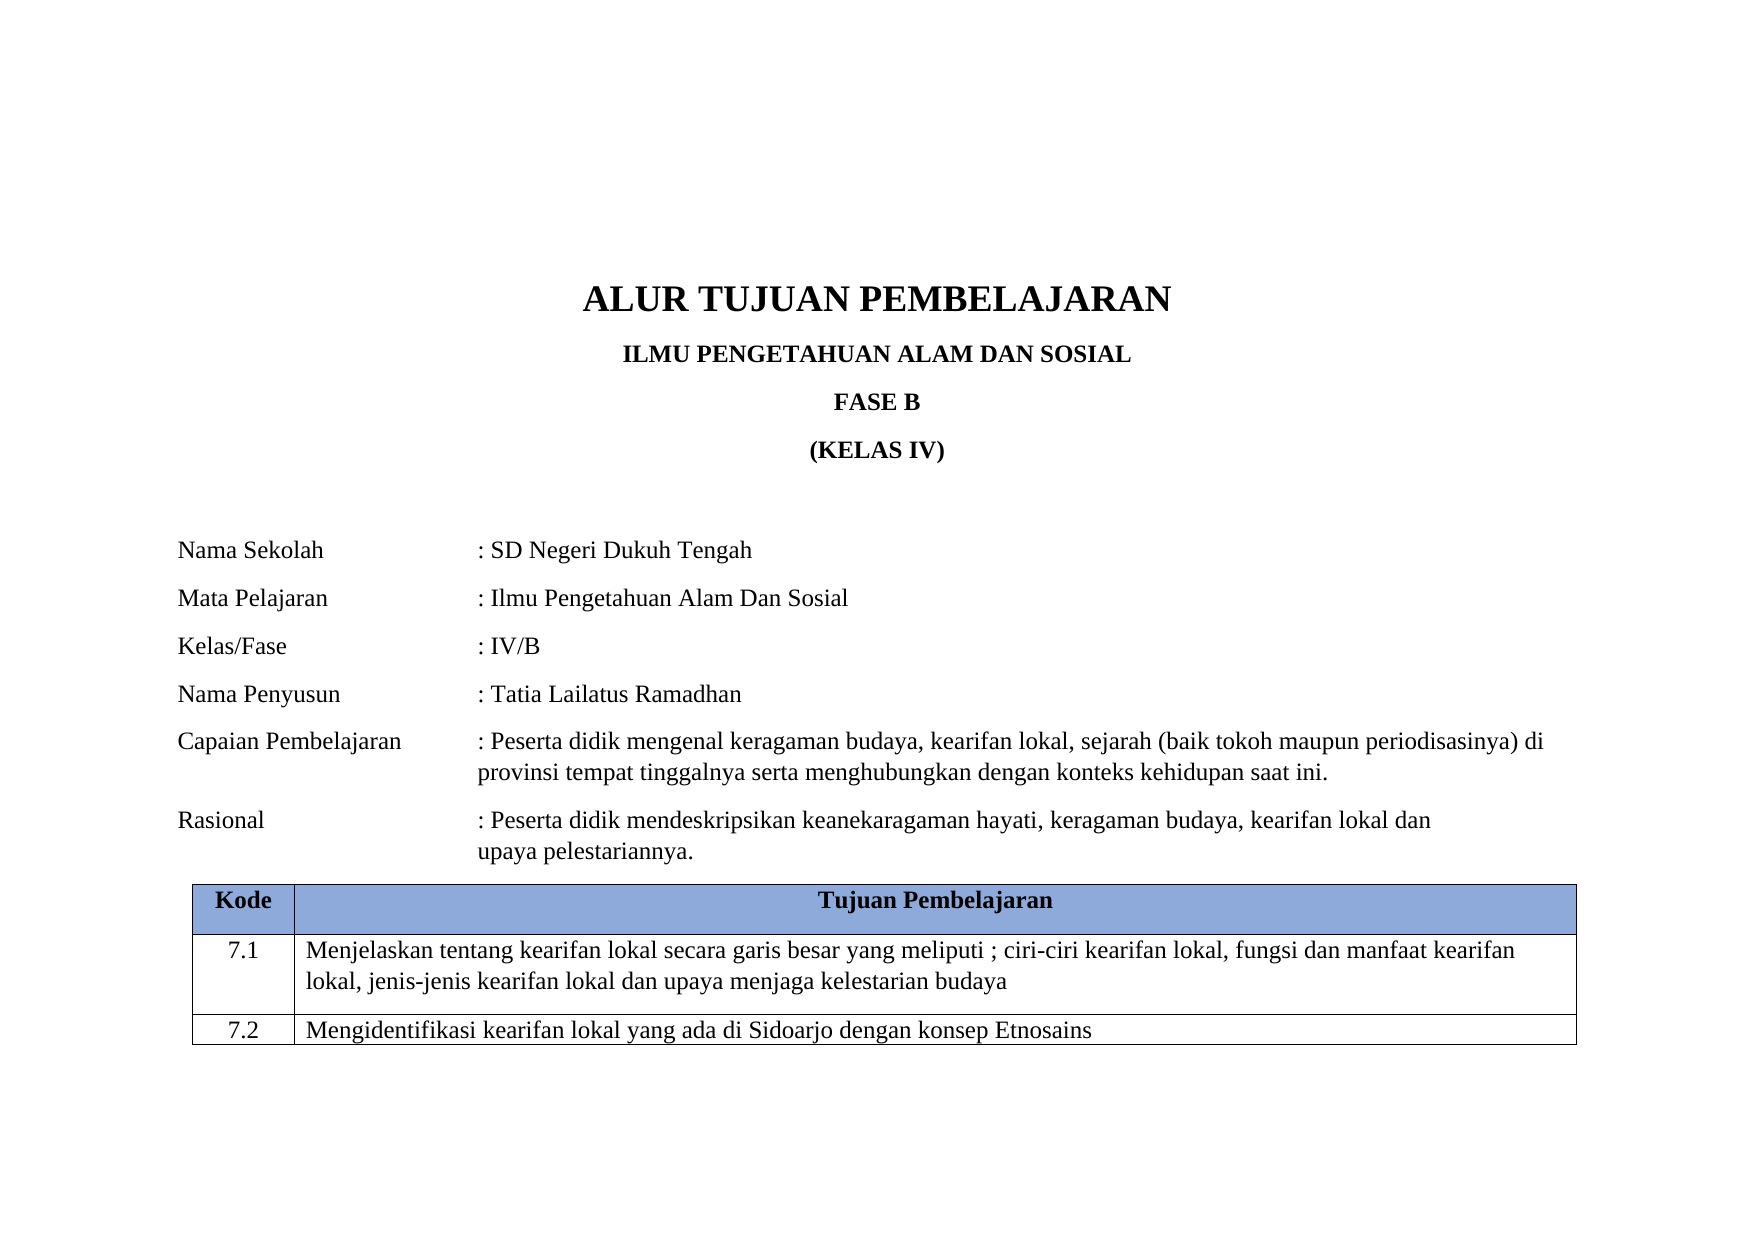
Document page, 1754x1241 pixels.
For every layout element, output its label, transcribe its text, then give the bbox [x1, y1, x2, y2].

text Capaian Pembelajaran : Peserta didik mengenal keragaman budaya, kearifan lokal, sejarah (baik tokoh maupun periodisasinya) di provinsi tempat tinggalnya serta menghubungkan dengan konteks kehidupan saat ini. [177, 726, 1577, 786]
table_cell 7.1 [193, 935, 294, 1014]
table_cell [295, 1015, 1576, 1043]
table_header Tujuan Pembelajaran [295, 885, 1576, 934]
text Rasional : Peserta didik mendeskripsikan keanekaragaman hayati, keragaman budaya, kearifan lokal dan upaya pelestariannya. [177, 805, 1577, 865]
table_cell Menjelaskan tentang kearifan lokal secara garis besar yang meliputi ; ciri-ciri kearifan lokal, fungsi dan manfaat kearifan lokal, jenis-jenis kearifan lokal dan upaya menjaga kelestarian budaya [295, 935, 1576, 1014]
table_header Kode [193, 885, 294, 934]
text ILMU PENGETAHUAN ALAM DAN SOSIAL [177, 339, 1577, 368]
text Kelas/Fase : IV/B [177, 631, 1577, 660]
text Nama Sekolah : SD Negeri Dukuh Tengah [177, 536, 1577, 564]
text (KELAS IV) [177, 435, 1577, 464]
text ALUR TUJUAN PEMBELAJARAN [177, 276, 1577, 319]
table_cell 7.2 [193, 1015, 294, 1043]
text FASE B [177, 387, 1577, 416]
text Nama Penyusun : Tatia Lailatus Ramadhan [177, 679, 1577, 707]
text Mata Pelajaran : Ilmu Pengetahuan Alam Dan Sosial [177, 583, 1577, 612]
